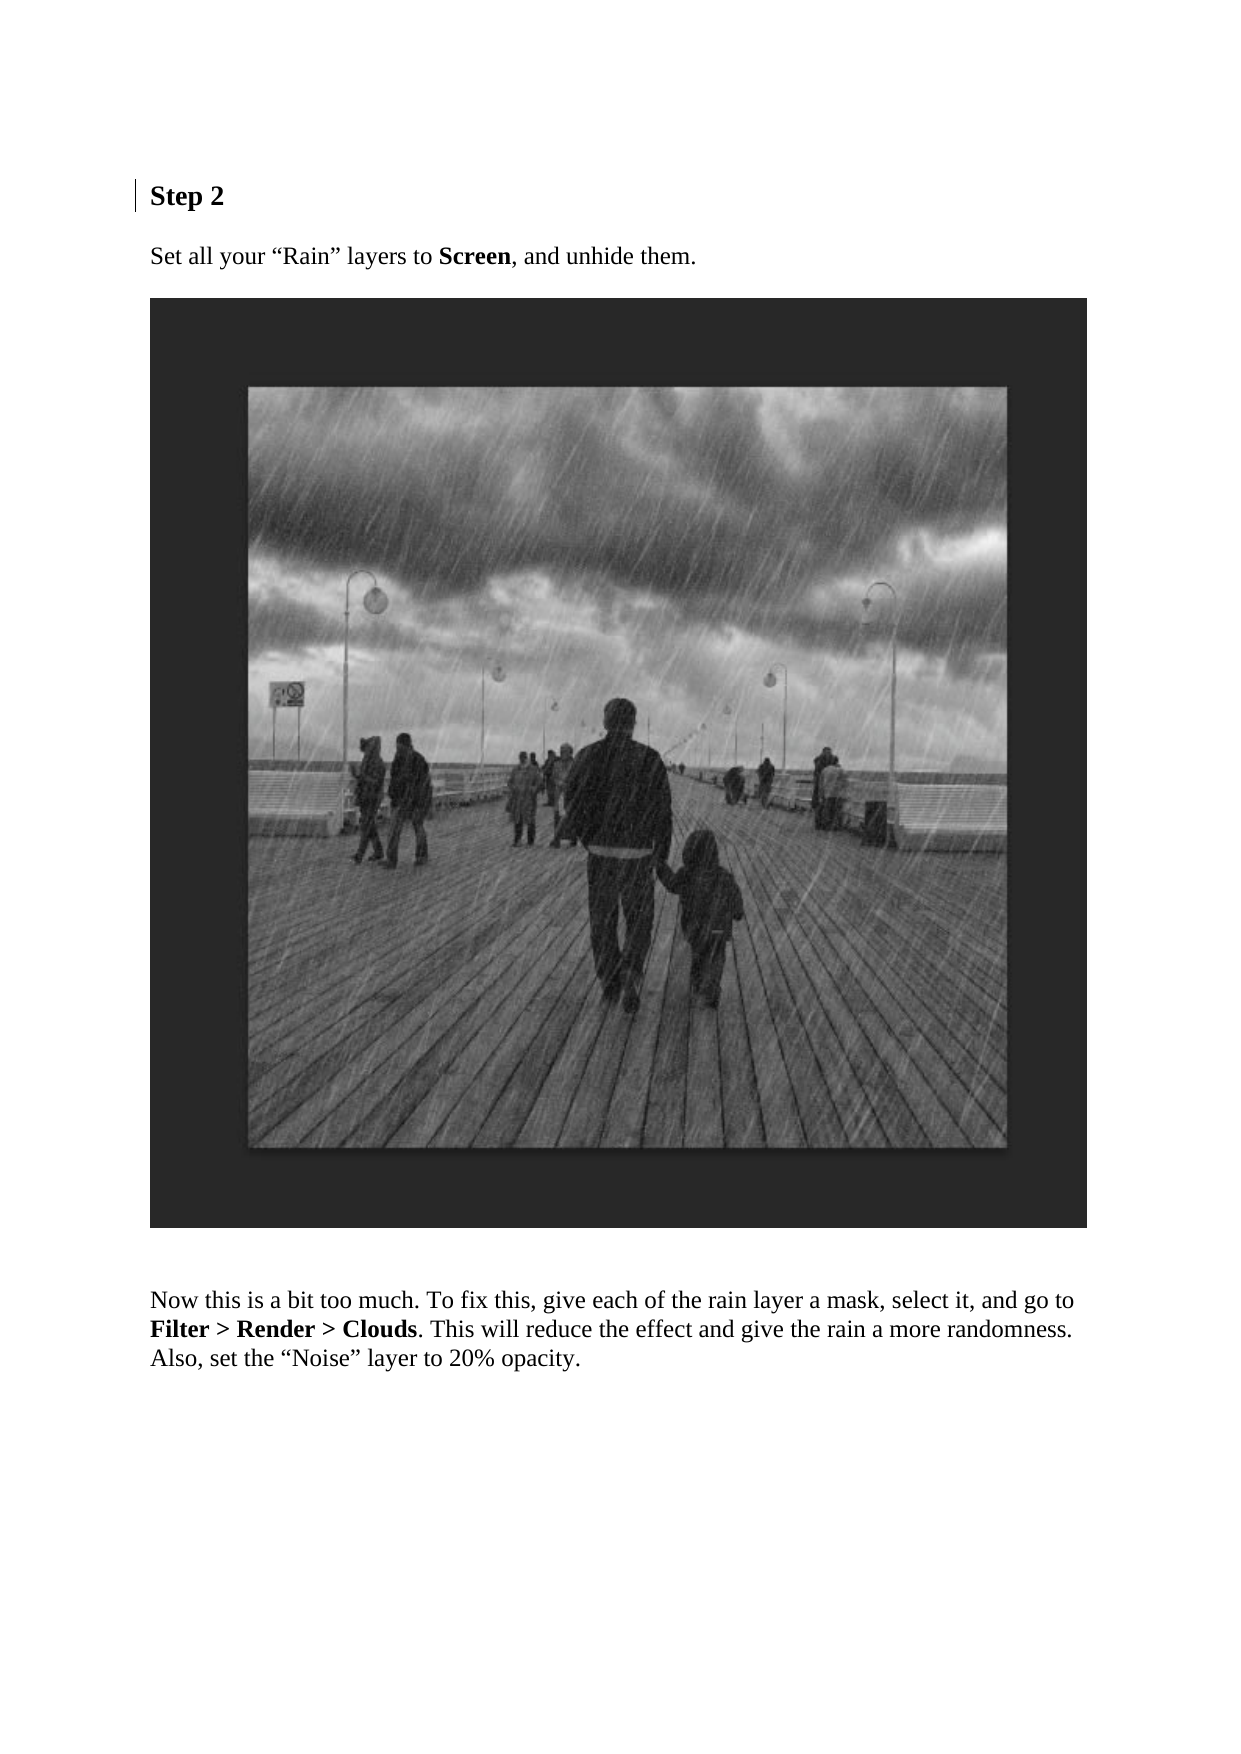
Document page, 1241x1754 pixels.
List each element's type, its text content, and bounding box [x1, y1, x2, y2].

text Step 2 [150, 179, 1090, 212]
text Set all your “Rain” layers to Screen, and unhide them. [150, 241, 1090, 269]
text Now this is a bit too much. To fix this, give each of the rain layer a mask, select it, and go to Filter > Render > Clouds. This will reduce the effect and give the rain a more randomness. Also, set the “Noise” layer to 20% opacity. [150, 1285, 1090, 1371]
picture [150, 298, 1087, 1228]
